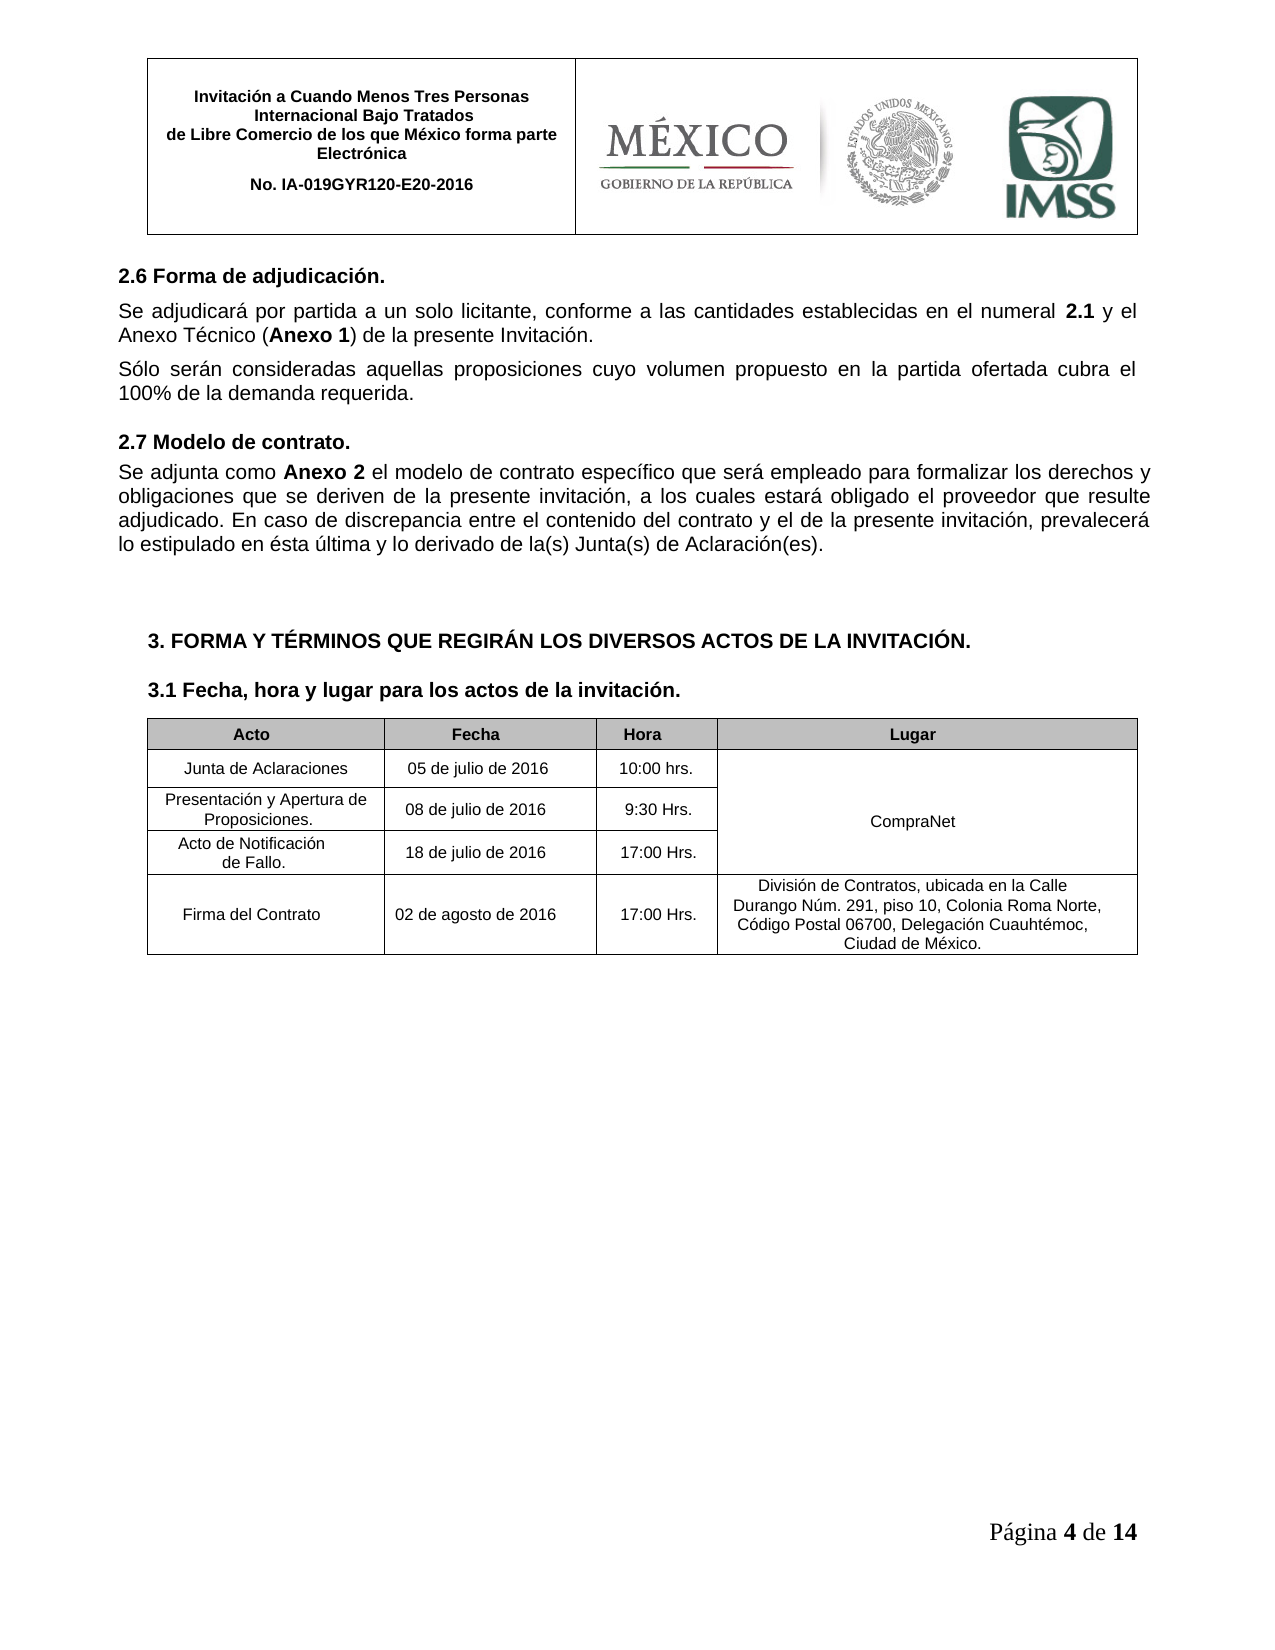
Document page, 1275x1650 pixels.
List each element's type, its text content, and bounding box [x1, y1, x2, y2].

table_cell 17:00 Hrs. [597, 875, 717, 954]
table_cell Presentación y Apertura de Proposiciones. [148, 788, 384, 830]
table_cell Acto de Notificación de Fallo. [148, 831, 384, 874]
picture [597, 85, 957, 217]
table_header Acto [148, 719, 384, 749]
table_cell 18 de julio de 2016 [385, 831, 596, 874]
table_cell 10:00 hrs. [597, 750, 717, 787]
table_cell 9:30 Hrs. [597, 788, 717, 830]
subtitle 2.7 Modelo de contrato. [118, 430, 1137, 454]
picture [1002, 86, 1117, 225]
subtitle 2.6 Forma de adjudicación. [118, 264, 1196, 288]
subtitle 3. FORMA Y TÉRMINOS QUE REGIRÁN LOS DIVERSOS ACTOS DE LA INVITACIÓN. [148, 629, 1137, 653]
text Se adjudicará por partida a un solo licitante, conforme a las cantidades establecidas en el numeral 2.1 y el Anexo Técnico (Anexo 1) de la presente Invitación. [118, 298, 1137, 346]
table_header Lugar [718, 719, 1137, 749]
subtitle 3.1 Fecha, hora y lugar para los actos de la invitación. [148, 678, 1137, 702]
text Se adjunta como Anexo 2 el modelo de contrato específico que será empleado para formalizar los derechos y obligaciones que se deriven de la presente invitación, a los cuales estará obligado el proveedor que resulte adjudicado. En caso de discrepancia entre el contenido del contrato y el de la presente invitación, prevalecerá lo estipulado en ésta última y lo derivado de la(s) Junta(s) de Aclaración(es). [118, 460, 1152, 556]
table_cell 02 de agosto de 2016 [385, 875, 596, 954]
table_cell Junta de Aclaraciones [148, 750, 384, 787]
table_header Hora [597, 719, 717, 749]
table_cell 08 de julio de 2016 [385, 788, 596, 830]
table_header Fecha [385, 719, 596, 749]
text Sólo serán consideradas aquellas proposiciones cuyo volumen propuesto en la partida ofertada cubra el 100% de la demanda requerida. [118, 357, 1137, 405]
table_cell División de Contratos, ubicada en la Calle Durango Núm. 291, piso 10, Colonia Roma Norte, Código Postal 06700, Delegación Cuauhtémoc, Ciudad de México. [718, 875, 1137, 954]
table_cell 17:00 Hrs. [597, 831, 717, 874]
table_cell Firma del Contrato [148, 875, 384, 954]
table_cell 05 de julio de 2016 [385, 750, 596, 787]
table_cell CompraNet [718, 750, 1137, 874]
